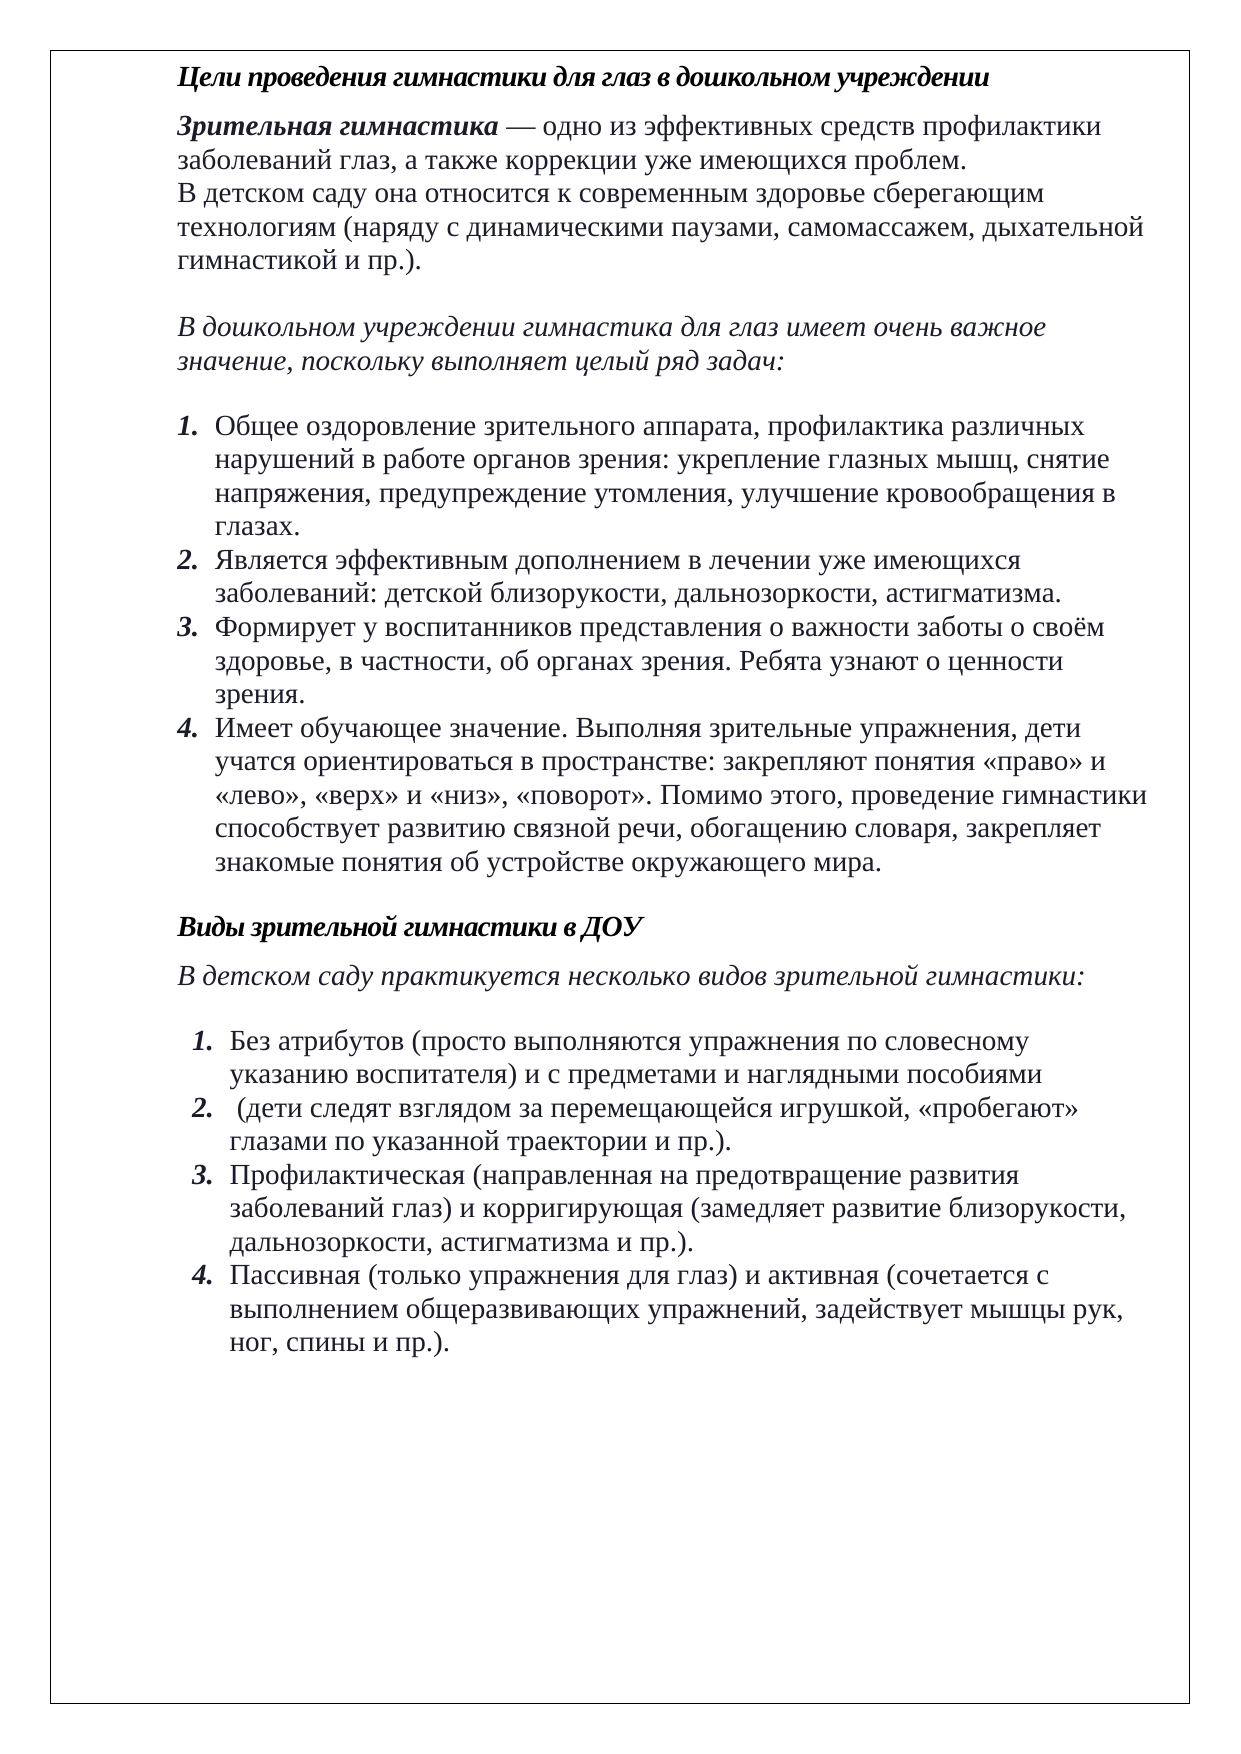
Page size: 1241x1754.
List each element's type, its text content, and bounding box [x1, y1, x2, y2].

text В дошкольном учреждении гимнастика для глаз имеет очень важное значение, поскольку выполняет целый ряд задач: [177, 309, 1152, 377]
list Пассивная (только упражнения для глаз) и активная (сочетается с выполнением общеразвивающих упражнений, задействует мышцы рук, ног, спины и пр.). [192, 1257, 1152, 1358]
list Является эффективным дополнением в лечении уже имеющихся заболеваний: детской близорукости, дальнозоркости, астигматизма. [177, 542, 1152, 609]
text В детском саду она относится к современным здоровье сберегающим технологиям (наряду с динамическими паузами, самомассажем, дыхательной гимнастикой и пр.). [177, 175, 1152, 276]
text Виды зрительной гимнастики в ДОУ [177, 909, 1152, 942]
list Без атрибутов (просто выполняются упражнения по словесному указанию воспитателя) и с предметами и наглядными пособиями [192, 1023, 1152, 1090]
list Имеет обучающее значение. Выполняя зрительные упражнения, дети учатся ориентироваться в пространстве: закрепляют понятия «право» и «лево», «верх» и «низ», «поворот». Помимо этого, проведение гимнастики способствует развитию связной речи, обогащению словаря, закрепляет знакомые понятия об устройстве окружающего мира. [177, 710, 1152, 877]
list Общее оздоровление зрительного аппарата, профилактика различных нарушений в работе органов зрения: укрепление глазных мышц, снятие напряжения, предупреждение утомления, улучшение кровообращения в глазах. [177, 408, 1152, 542]
list Формирует у воспитанников представления о важности заботы о своём здоровье, в частности, об органах зрения. Ребята узнают о ценности зрения. [177, 609, 1152, 710]
text В детском саду практикуется несколько видов зрительной гимнастики: [177, 958, 1152, 991]
list Профилактическая (направленная на предотвращение развития заболеваний глаз) и корригирующая (замедляет развитие близорукости, дальнозоркости, астигматизма и пр.). [192, 1157, 1152, 1257]
text Зрительная гимнастика — одно из эффективных средств профилактики заболеваний глаз, а также коррекции уже имеющихся проблем. [177, 108, 1152, 175]
list (дети следят взглядом за перемещающейся игрушкой, «пробегают» глазами по указанной траектории и пр.). [192, 1090, 1152, 1157]
text Цели проведения гимнастики для глаз в дошкольном учреждении [177, 59, 1152, 93]
